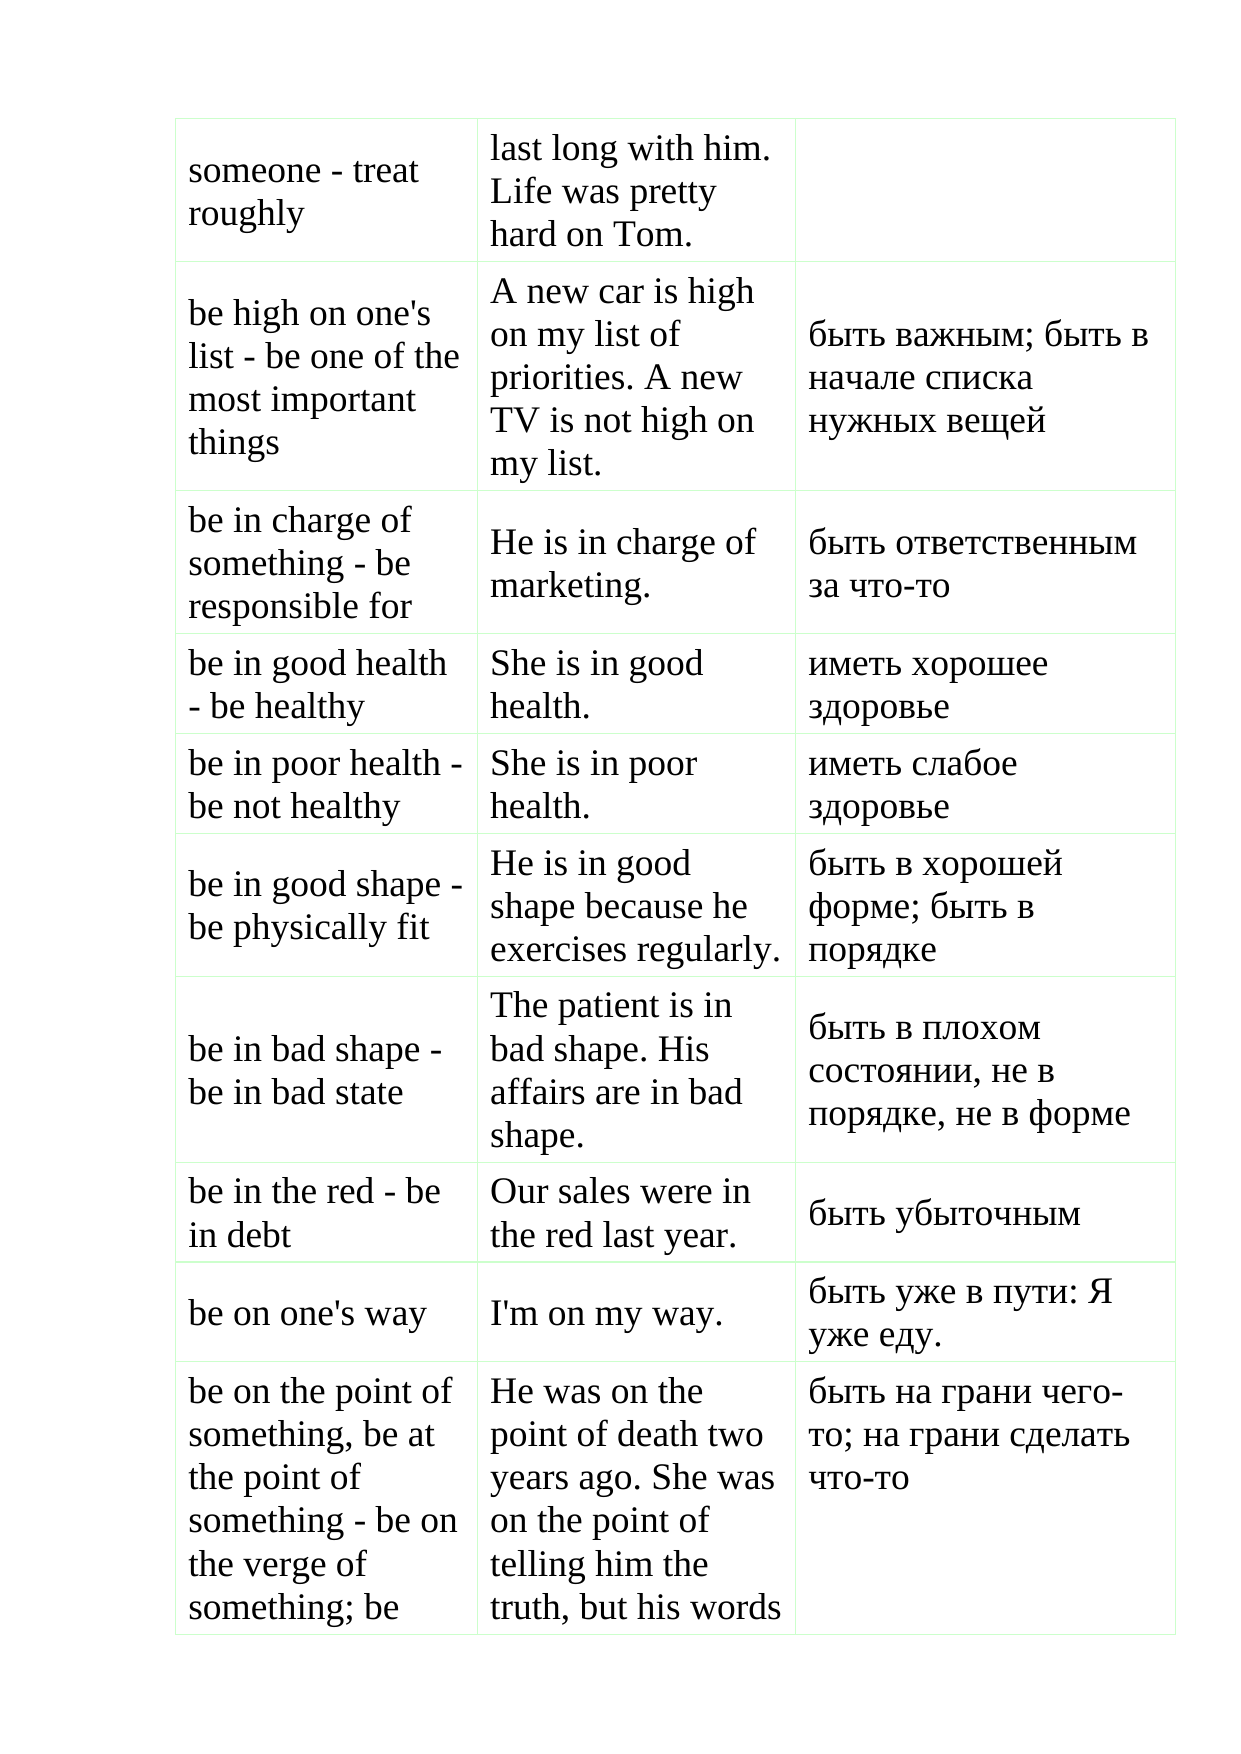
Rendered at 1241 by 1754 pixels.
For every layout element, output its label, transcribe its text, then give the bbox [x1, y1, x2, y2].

table_cell быть в хорошей форме; быть в порядке [796, 834, 1175, 976]
table_cell be high on one's list - be one of the most important things [176, 262, 477, 490]
table_cell He is in charge of marketing. [478, 491, 795, 633]
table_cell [176, 119, 477, 261]
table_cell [176, 1362, 477, 1633]
table_cell be in charge of something - be responsible for [176, 491, 477, 633]
table_cell Our sales were in the red last year. [478, 1163, 795, 1261]
table_cell She is in good health. [478, 634, 795, 733]
table_cell I'm on my way. [478, 1263, 795, 1361]
table_cell be on one's way [176, 1263, 477, 1361]
table_cell He is in good shape because he exercises regularly. [478, 834, 795, 976]
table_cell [796, 1362, 1175, 1633]
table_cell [478, 1362, 795, 1633]
table_cell быть ответственным за что-то [796, 491, 1175, 633]
table_cell The patient is in bad shape. His affairs are in bad shape. [478, 977, 795, 1162]
table_cell быть уже в пути: Я уже еду. [796, 1263, 1175, 1361]
table_cell A new car is high on my list of priorities. A new TV is not high on my list. [478, 262, 795, 490]
table_cell She is in poor health. [478, 734, 795, 833]
table_cell иметь слабое здоровье [796, 734, 1175, 833]
table_cell be in good shape - be physically fit [176, 834, 477, 976]
table_cell be in poor health - be not healthy [176, 734, 477, 833]
table_cell be in the red - be in debt [176, 1163, 477, 1261]
table_cell быть убыточным [796, 1163, 1175, 1261]
table_cell be in good health - be healthy [176, 634, 477, 733]
table_cell be in bad shape - be in bad state [176, 977, 477, 1162]
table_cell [478, 119, 795, 261]
table_cell быть в плохом состоянии, не в порядке, не в форме [796, 977, 1175, 1162]
table_cell быть важным; быть в начале списка нужных вещей [796, 262, 1175, 490]
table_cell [796, 119, 1175, 261]
table_cell иметь хорошее здоровье [796, 634, 1175, 733]
